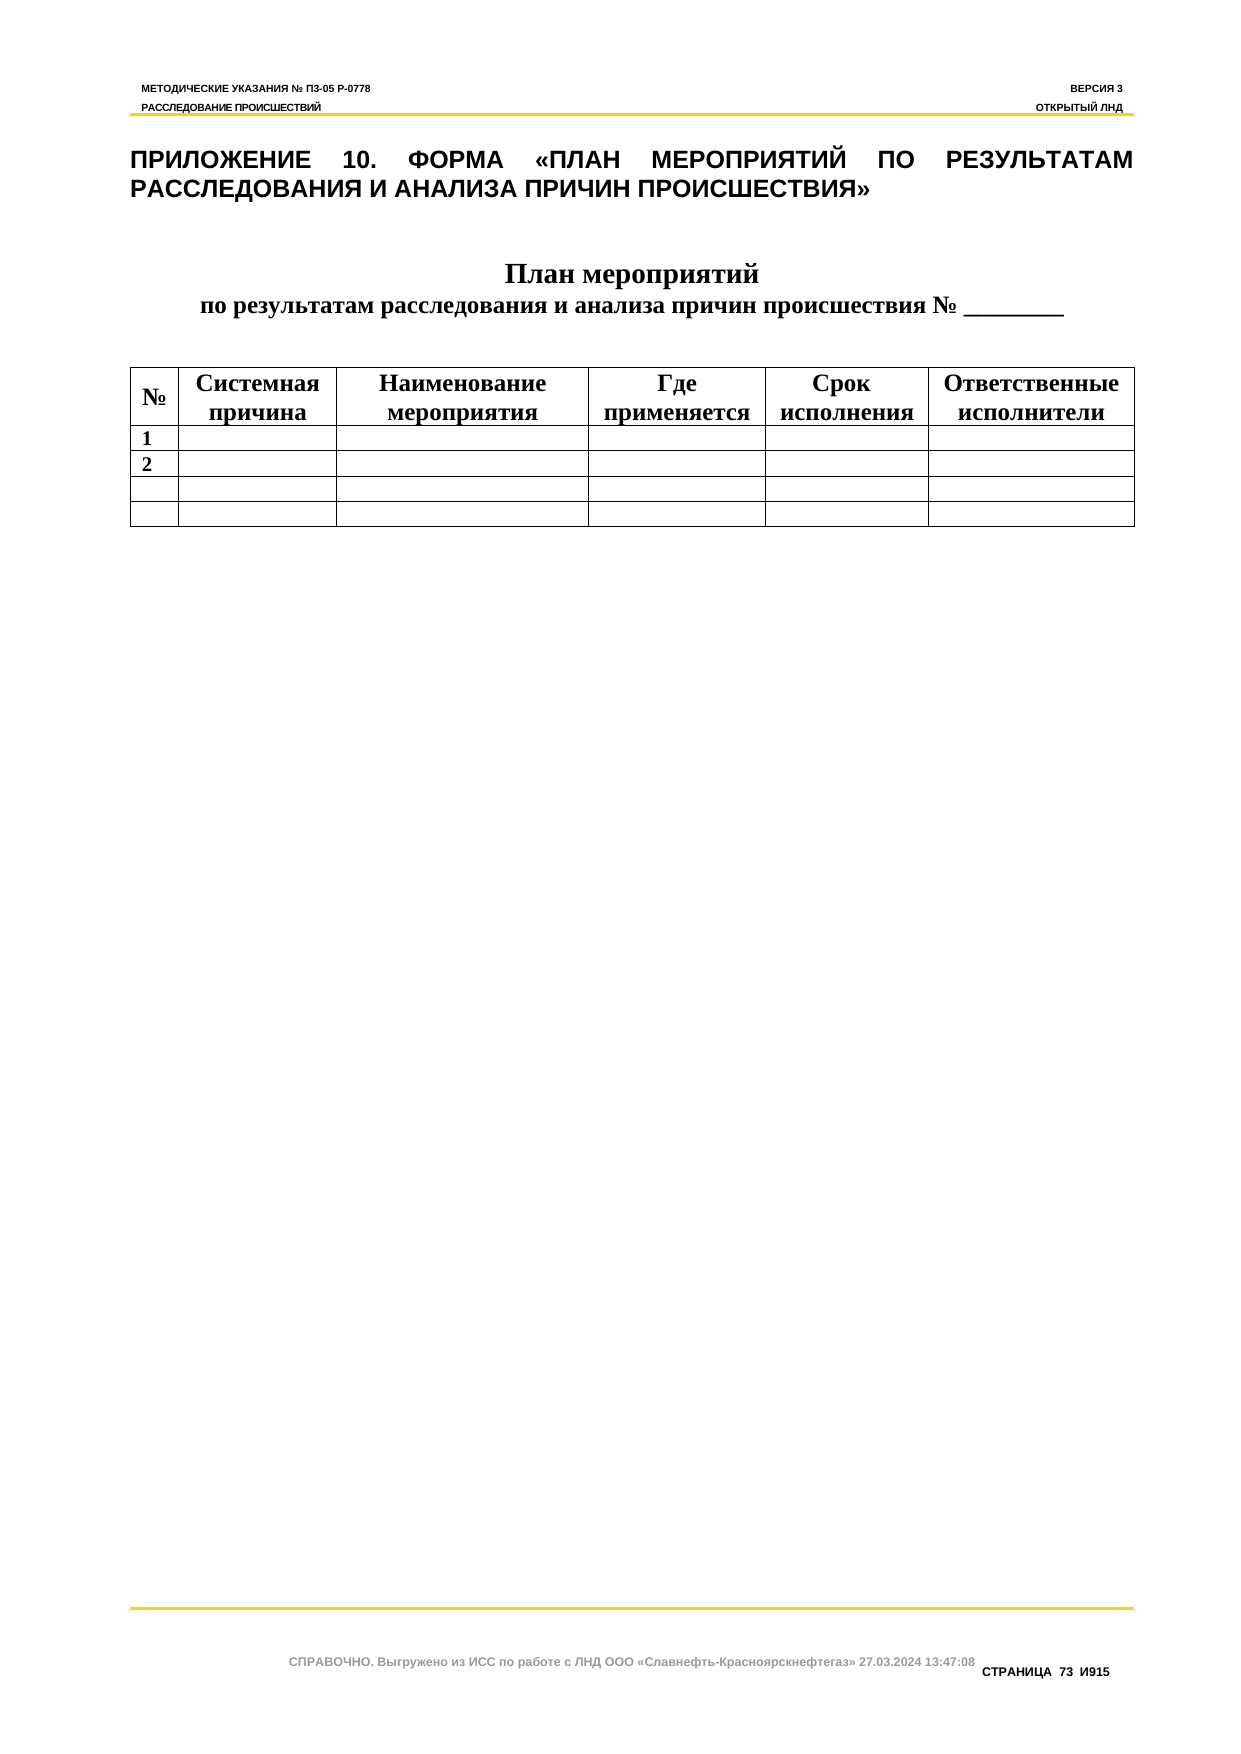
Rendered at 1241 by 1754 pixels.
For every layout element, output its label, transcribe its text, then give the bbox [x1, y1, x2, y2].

table_header № [131, 368, 178, 425]
table_cell [929, 477, 1134, 501]
table_cell [131, 477, 178, 501]
table_cell [929, 502, 1134, 526]
table_cell [131, 502, 178, 526]
table_cell [337, 477, 588, 501]
table_cell [337, 426, 588, 450]
table_cell [766, 502, 928, 526]
text по результатам расследования и анализа причин происшествия № ________ [130, 290, 1134, 319]
table_cell 2 [131, 451, 178, 476]
table_header Где применяется [589, 368, 765, 425]
table_cell 1 [131, 426, 178, 450]
table_cell [766, 426, 928, 450]
table_cell [337, 451, 588, 476]
table_cell [589, 451, 765, 476]
table_cell [337, 502, 588, 526]
table_cell [766, 477, 928, 501]
table_cell [589, 477, 765, 501]
table_cell [589, 426, 765, 450]
table_header Срок исполнения [766, 368, 928, 425]
text План мероприятий [130, 256, 1134, 290]
table_cell [766, 451, 928, 476]
table_cell [929, 426, 1134, 450]
table_cell [179, 451, 336, 476]
subtitle ПРИЛОЖЕНИЕ 10. ФОРМА «ПЛАН МЕРОПРИЯТИЙ ПО РЕЗУЛЬТАТАМ РАССЛЕДОВАНИЯ И АНАЛИЗА ПРИЧИН ПРОИСШЕСТВИЯ» [130, 145, 1134, 203]
table_cell [179, 477, 336, 501]
table_cell [929, 451, 1134, 476]
table_cell [179, 502, 336, 526]
table_cell [179, 426, 336, 450]
table_header Ответственные исполнители [929, 368, 1134, 425]
table_cell [589, 502, 765, 526]
table_header Наименование мероприятия [337, 368, 588, 425]
table_header Системная причина [179, 368, 336, 425]
